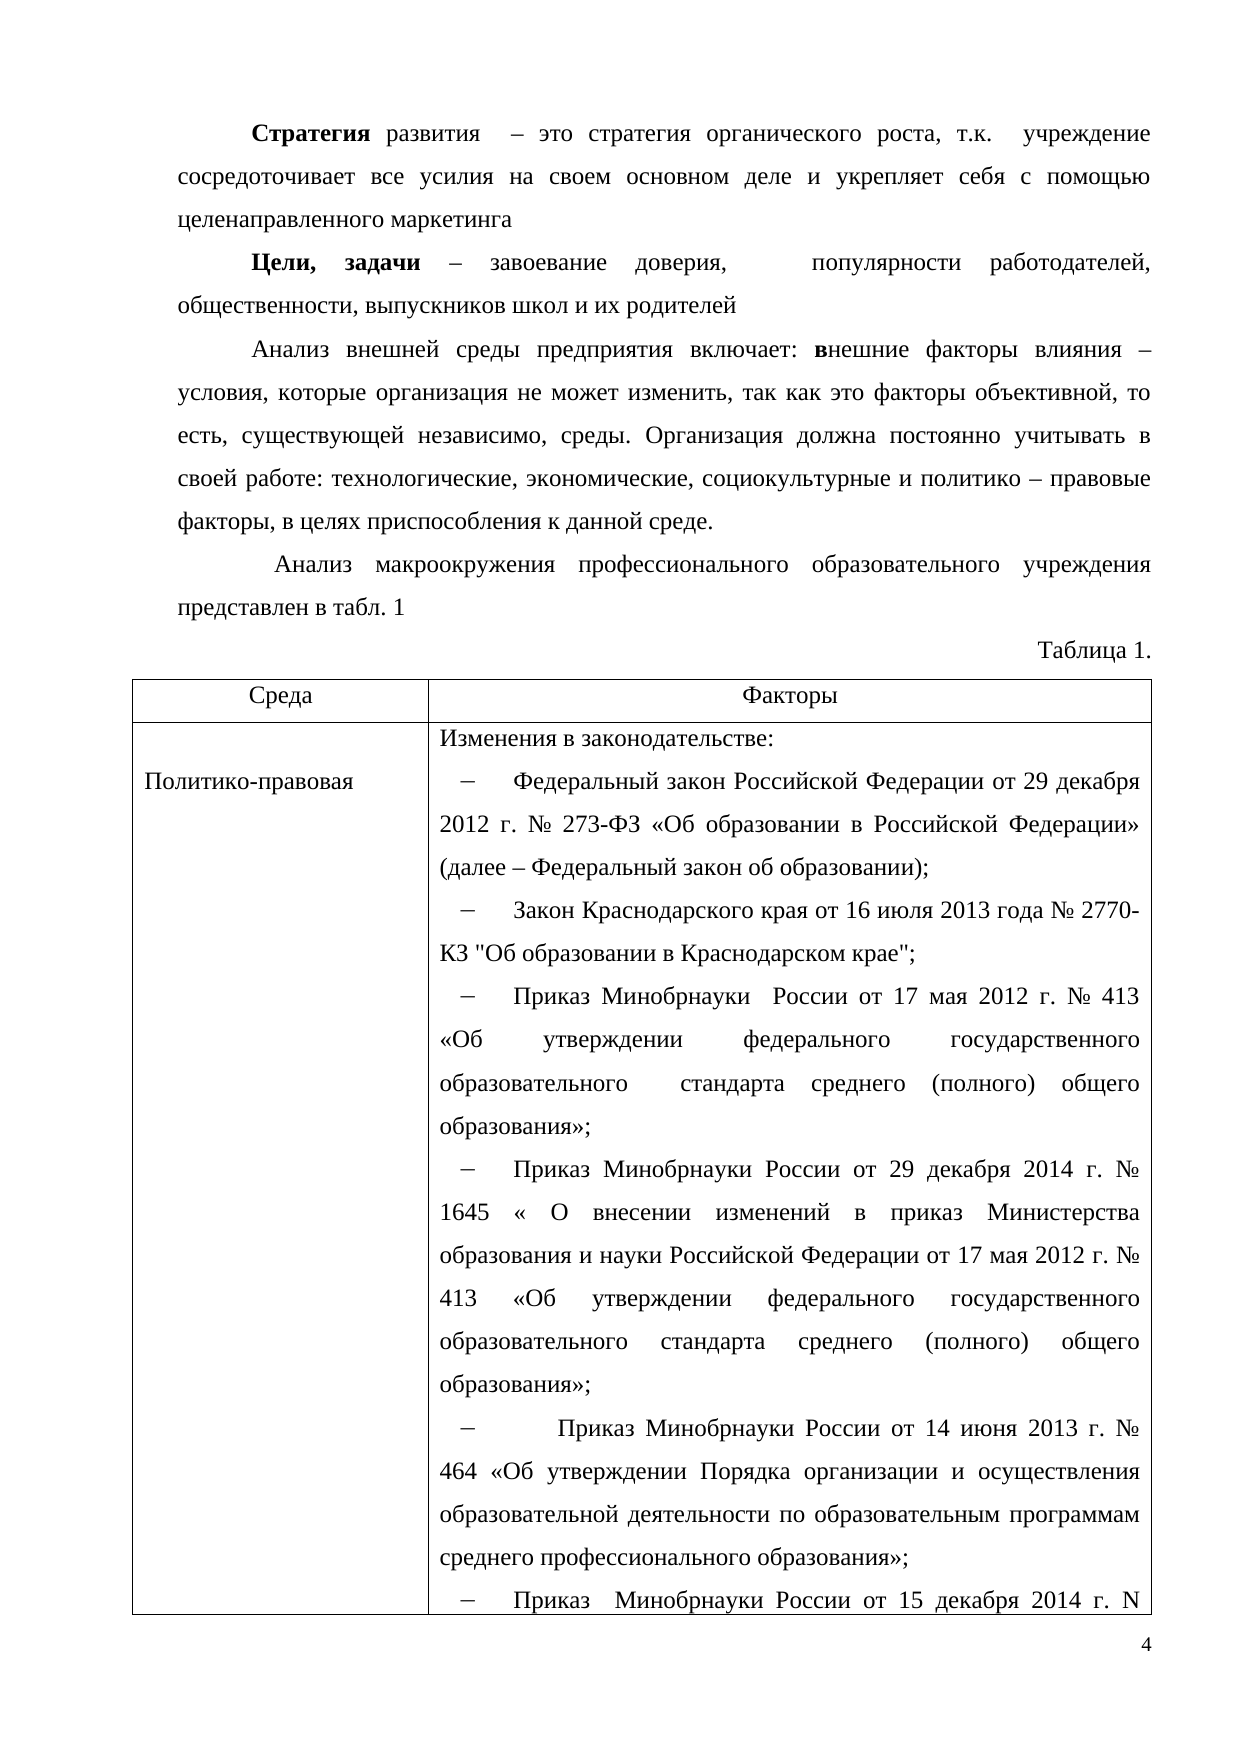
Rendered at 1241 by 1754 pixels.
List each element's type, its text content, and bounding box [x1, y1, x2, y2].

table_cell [429, 723, 1151, 1614]
text Цели, задачи – завоевание доверия, популярности работодателей, общественности, выпускников школ и их родителей [177, 247, 1152, 319]
table_header Среда [133, 680, 428, 722]
text Стратегия развития – это стратегия органического роста, т.к. учреждение сосредоточивает все усилия на своем основном деле и укрепляет себя с помощью целенаправленного маркетинга [177, 118, 1152, 233]
table_cell Политико-правовая [133, 723, 428, 1614]
text Таблица 1. [177, 636, 1152, 664]
text Анализ внешней среды предприятия включает: внешние факторы влияния – условия, которые организация не может изменить, так как это факторы объективной, то есть, существующей независимо, среды. Организация должна постоянно учитывать в своей работе: технологические, экономические, социокультурные и политико – правовые факторы, в целях приспособления к данной среде. [177, 334, 1152, 535]
text Анализ макроокружения профессионального образовательного учреждения представлен в табл. 1 [177, 549, 1152, 621]
table_header Факторы [429, 680, 1151, 722]
